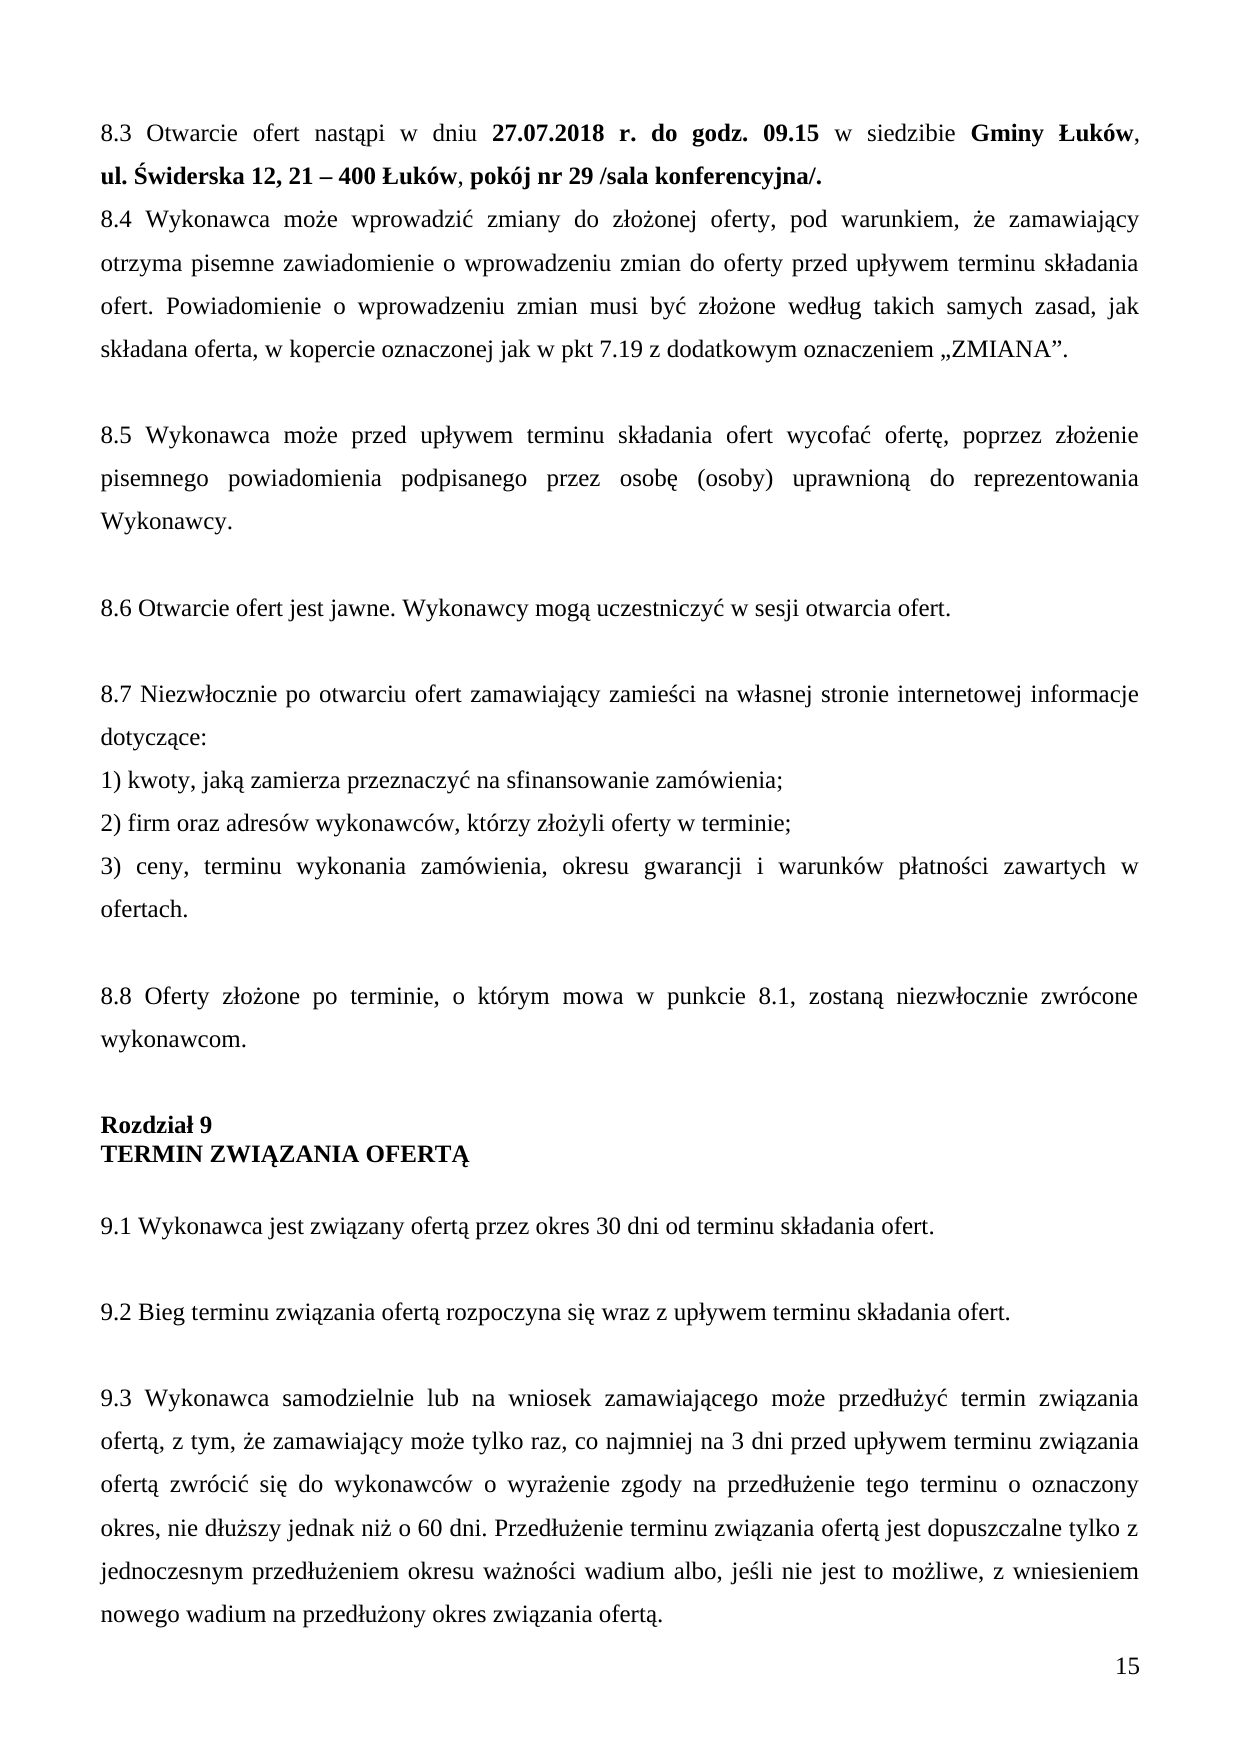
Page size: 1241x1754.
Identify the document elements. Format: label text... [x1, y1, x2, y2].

text 1) kwoty, jaką zamierza przeznaczyć na sfinansowanie zamówienia; [100, 765, 1140, 794]
text 8.8 Oferty złożone po terminie, o którym mowa w punkcie 8.1, zostaną niezwłocznie zwrócone wykonawcom. [100, 981, 1140, 1053]
text 9.2 Bieg terminu związania ofertą rozpoczyna się wraz z upływem terminu składania ofert. [100, 1297, 1140, 1326]
text TERMIN ZWIĄZANIA OFERTĄ [100, 1139, 1140, 1168]
text 8.4 Wykonawca może wprowadzić zmiany do złożonej oferty, pod warunkiem, że zamawiający otrzyma pisemne zawiadomienie o wprowadzeniu zmian do oferty przed upływem terminu składania ofert. Powiadomienie o wprowadzeniu zmian musi być złożone według takich samych zasad, jak składana oferta, w kopercie oznaczonej jak w pkt 7.19 z dodatkowym oznaczeniem „ZMIANA”. [100, 204, 1140, 363]
text 9.3 Wykonawca samodzielnie lub na wniosek zamawiającego może przedłużyć termin związania ofertą, z tym, że zamawiający może tylko raz, co najmniej na 3 dni przed upływem terminu związania ofertą zwrócić się do wykonawców o wyrażenie zgody na przedłużenie tego terminu o oznaczony okres, nie dłuższy jednak niż o 60 dni. Przedłużenie terminu związania ofertą jest dopuszczalne tylko z jednoczesnym przedłużeniem okresu ważności wadium albo, jeśli nie jest to możliwe, z wniesieniem nowego wadium na przedłużony okres związania ofertą. [100, 1383, 1140, 1628]
text 9.1 Wykonawca jest związany ofertą przez okres 30 dni od terminu składania ofert. [100, 1211, 1140, 1239]
text 2) firm oraz adresów wykonawców, którzy złożyli oferty w terminie; [100, 808, 1140, 837]
text 8.5 Wykonawca może przed upływem terminu składania ofert wycofać ofertę, poprzez złożenie pisemnego powiadomienia podpisanego przez osobę (osoby) uprawnioną do reprezentowania Wykonawcy. [100, 420, 1140, 535]
text 8.6 Otwarcie ofert jest jawne. Wykonawcy mogą uczestniczyć w sesji otwarcia ofert. [100, 593, 1140, 621]
text 3) ceny, terminu wykonania zamówienia, okresu gwarancji i warunków płatności zawartych w ofertach. [100, 851, 1140, 923]
text Rozdział 9 [100, 1110, 1140, 1139]
text 8.3 Otwarcie ofert nastąpi w dniu 27.07.2018 r. do godz. 09.15 w siedzibie Gminy Łuków, ul. Świderska 12, 21 – 400 Łuków, pokój nr 29 /sala konferencyjna/. [100, 118, 1140, 190]
text 8.7 Niezwłocznie po otwarciu ofert zamawiający zamieści na własnej stronie internetowej informacje dotyczące: [100, 679, 1140, 751]
